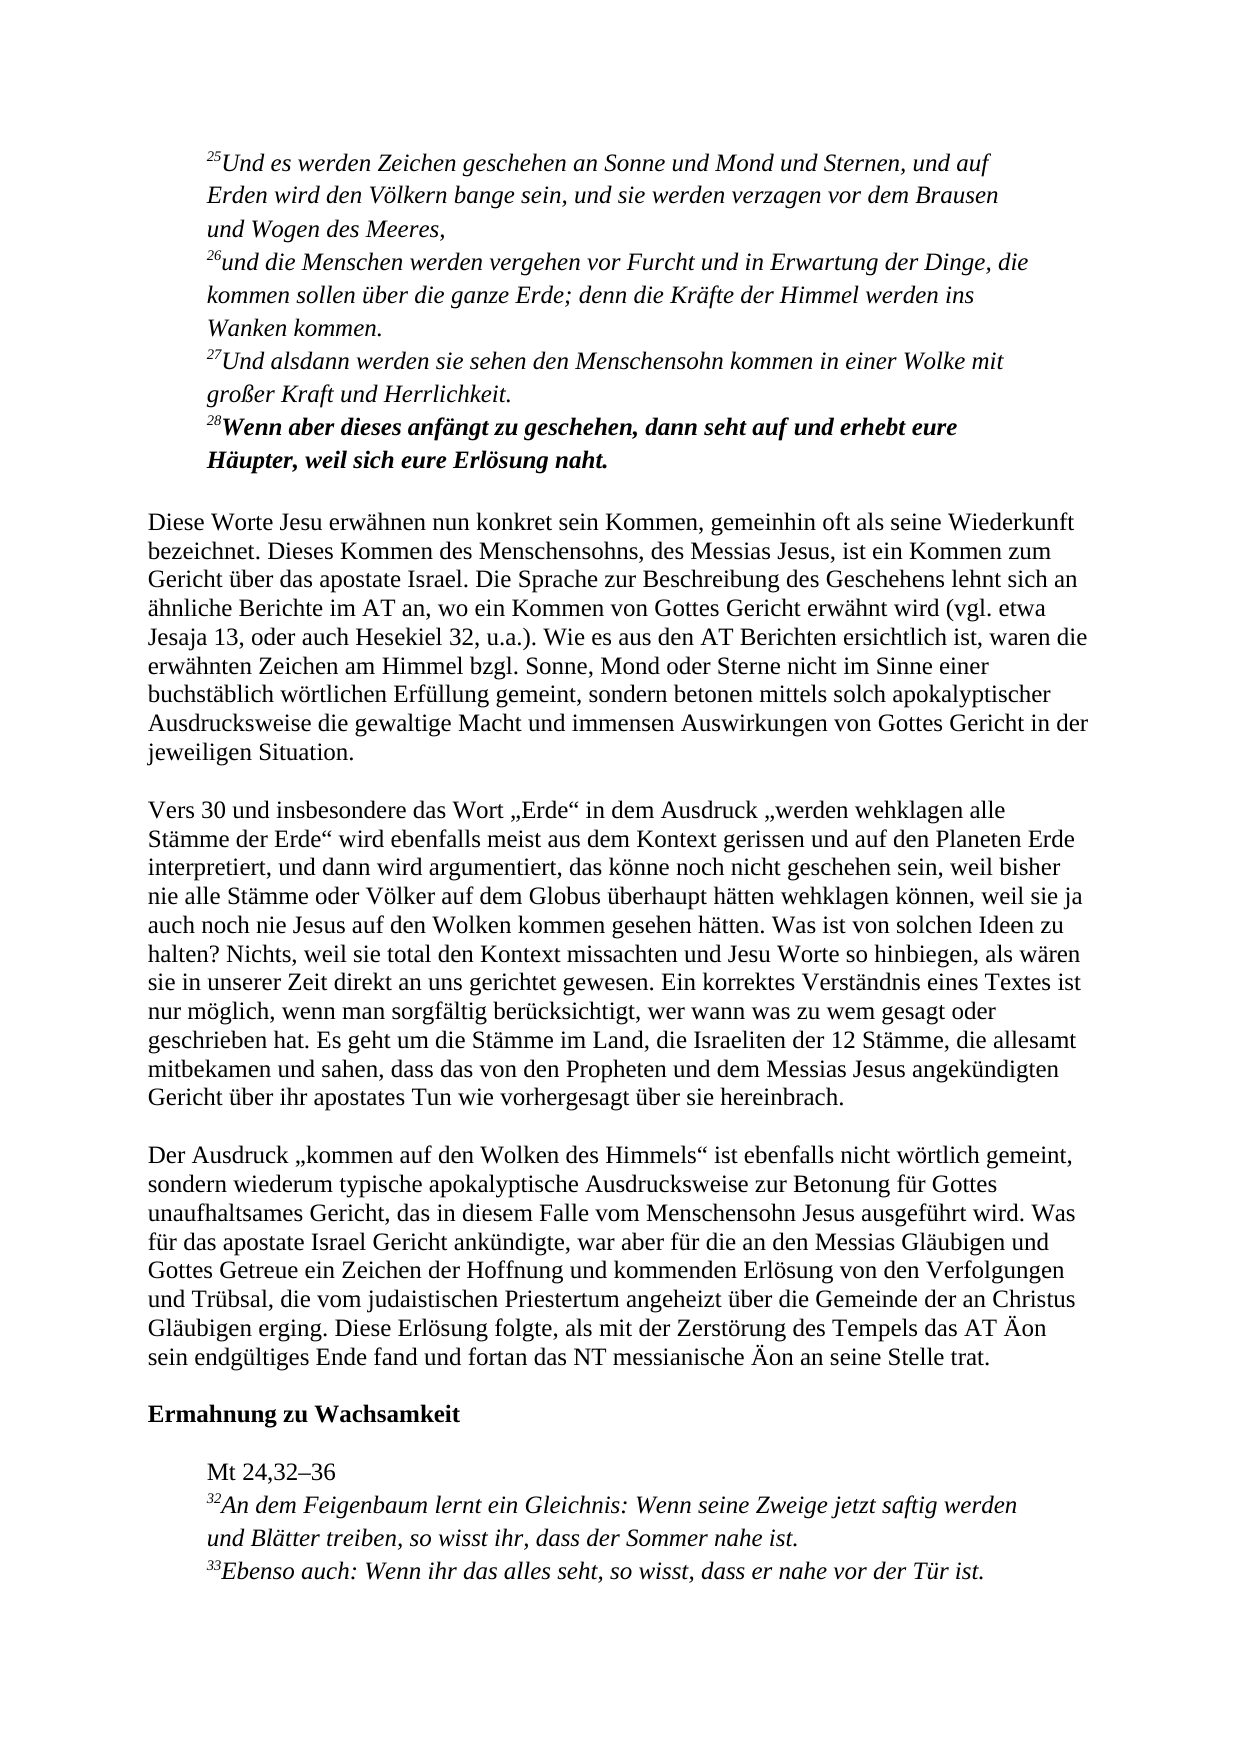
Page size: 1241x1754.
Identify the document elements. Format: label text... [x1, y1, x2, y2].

text Der Ausdruck „kommen auf den Wolken des Himmels“ ist ebenfalls nicht wörtlich gemeint, sondern wiederum typische apokalyptische Ausdrucksweise zur Betonung für Gottes unaufhaltsames Gericht, das in diesem Falle vom Menschensohn Jesus ausgeführt wird. Was für das apostate Israel Gericht ankündigte, war aber für die an den Messias Gläubigen und Gottes Getreue ein Zeichen der Hoffnung und kommenden Erlösung von den Verfolgungen und Trübsal, die vom judaistischen Priestertum angeheizt über die Gemeinde der an Christus Gläubigen erging. Diese Erlösung folgte, als mit der Zerstörung des Tempels das AT Äon sein endgültiges Ende fand und fortan das NT messianische Äon an seine Stelle trat. [148, 1140, 1093, 1370]
text 27Und alsdann werden sie sehen den Menschensohn kommen in einer Wolke mit großer Kraft und Herrlichkeit. [207, 346, 1033, 407]
text 28Wenn aber dieses anfängt zu geschehen, dann seht auf und erhebt eure Häupter, weil sich eure Erlösung naht. [207, 412, 1033, 473]
text Ermahnung zu Wachsamkeit [148, 1399, 1093, 1428]
text Mt 24,32–36 [207, 1457, 1033, 1486]
text Diese Worte Jesu erwähnen nun konkret sein Kommen, gemeinhin oft als seine Wiederkunft bezeichnet. Dieses Kommen des Menschensohns, des Messias Jesus, ist ein Kommen zum Gericht über das apostate Israel. Die Sprache zur Beschreibung des Geschehens lehnt sich an ähnliche Berichte im AT an, wo ein Kommen von Gottes Gericht erwähnt wird (vgl. etwa Jesaja 13, oder auch Hesekiel 32, u.a.). Wie es aus den AT Berichten ersichtlich ist, waren die erwähnten Zeichen am Himmel bzgl. Sonne, Mond oder Sterne nicht im Sinne einer buchstäblich wörtlichen Erfüllung gemeint, sondern betonen mittels solch apokalyptischer Ausdrucksweise die gewaltige Macht und immensen Auswirkungen von Gottes Gericht in der jeweiligen Situation. [148, 507, 1093, 766]
text 32An dem Feigenbaum lernt ein Gleichnis: Wenn seine Zweige jetzt saftig werden und Blätter treiben, so wisst ihr, dass der Sommer nahe ist. [207, 1490, 1033, 1552]
text 25Und es werden Zeichen geschehen an Sonne und Mond und Sternen, und auf Erden wird den Völkern bange sein, und sie werden verzagen vor dem Brausen und Wogen des Meeres, [207, 148, 1033, 242]
text Vers 30 und insbesondere das Wort „Erde“ in dem Ausdruck „werden wehklagen alle Stämme der Erde“ wird ebenfalls meist aus dem Kontext gerissen und auf den Planeten Erde interpretiert, und dann wird argumentiert, das könne noch nicht geschehen sein, weil bisher nie alle Stämme oder Völker auf dem Globus überhaupt hätten wehklagen können, weil sie ja auch noch nie Jesus auf den Wolken kommen gesehen hätten. Was ist von solchen Ideen zu halten? Nichts, weil sie total den Kontext missachten und Jesu Worte so hinbiegen, als wären sie in unserer Zeit direkt an uns gerichtet gewesen. Ein korrektes Verständnis eines Textes ist nur möglich, wenn man sorgfältig berücksichtigt, wer wann was zu wem gesagt oder geschrieben hat. Es geht um die Stämme im Land, die Israeliten der 12 Stämme, die allesamt mitbekamen und sahen, dass das von den Propheten und dem Messias Jesus angekündigten Gericht über ihr apostates Tun wie vorhergesagt über sie hereinbrach. [148, 795, 1093, 1111]
text 26und die Menschen werden vergehen vor Furcht und in Erwartung der Dinge, die kommen sollen über die ganze Erde; denn die Kräfte der Himmel werden ins Wanken kommen. [207, 247, 1033, 341]
text 33Ebenso auch: Wenn ihr das alles seht, so wisst, dass er nahe vor der Tür ist. [207, 1556, 1033, 1585]
